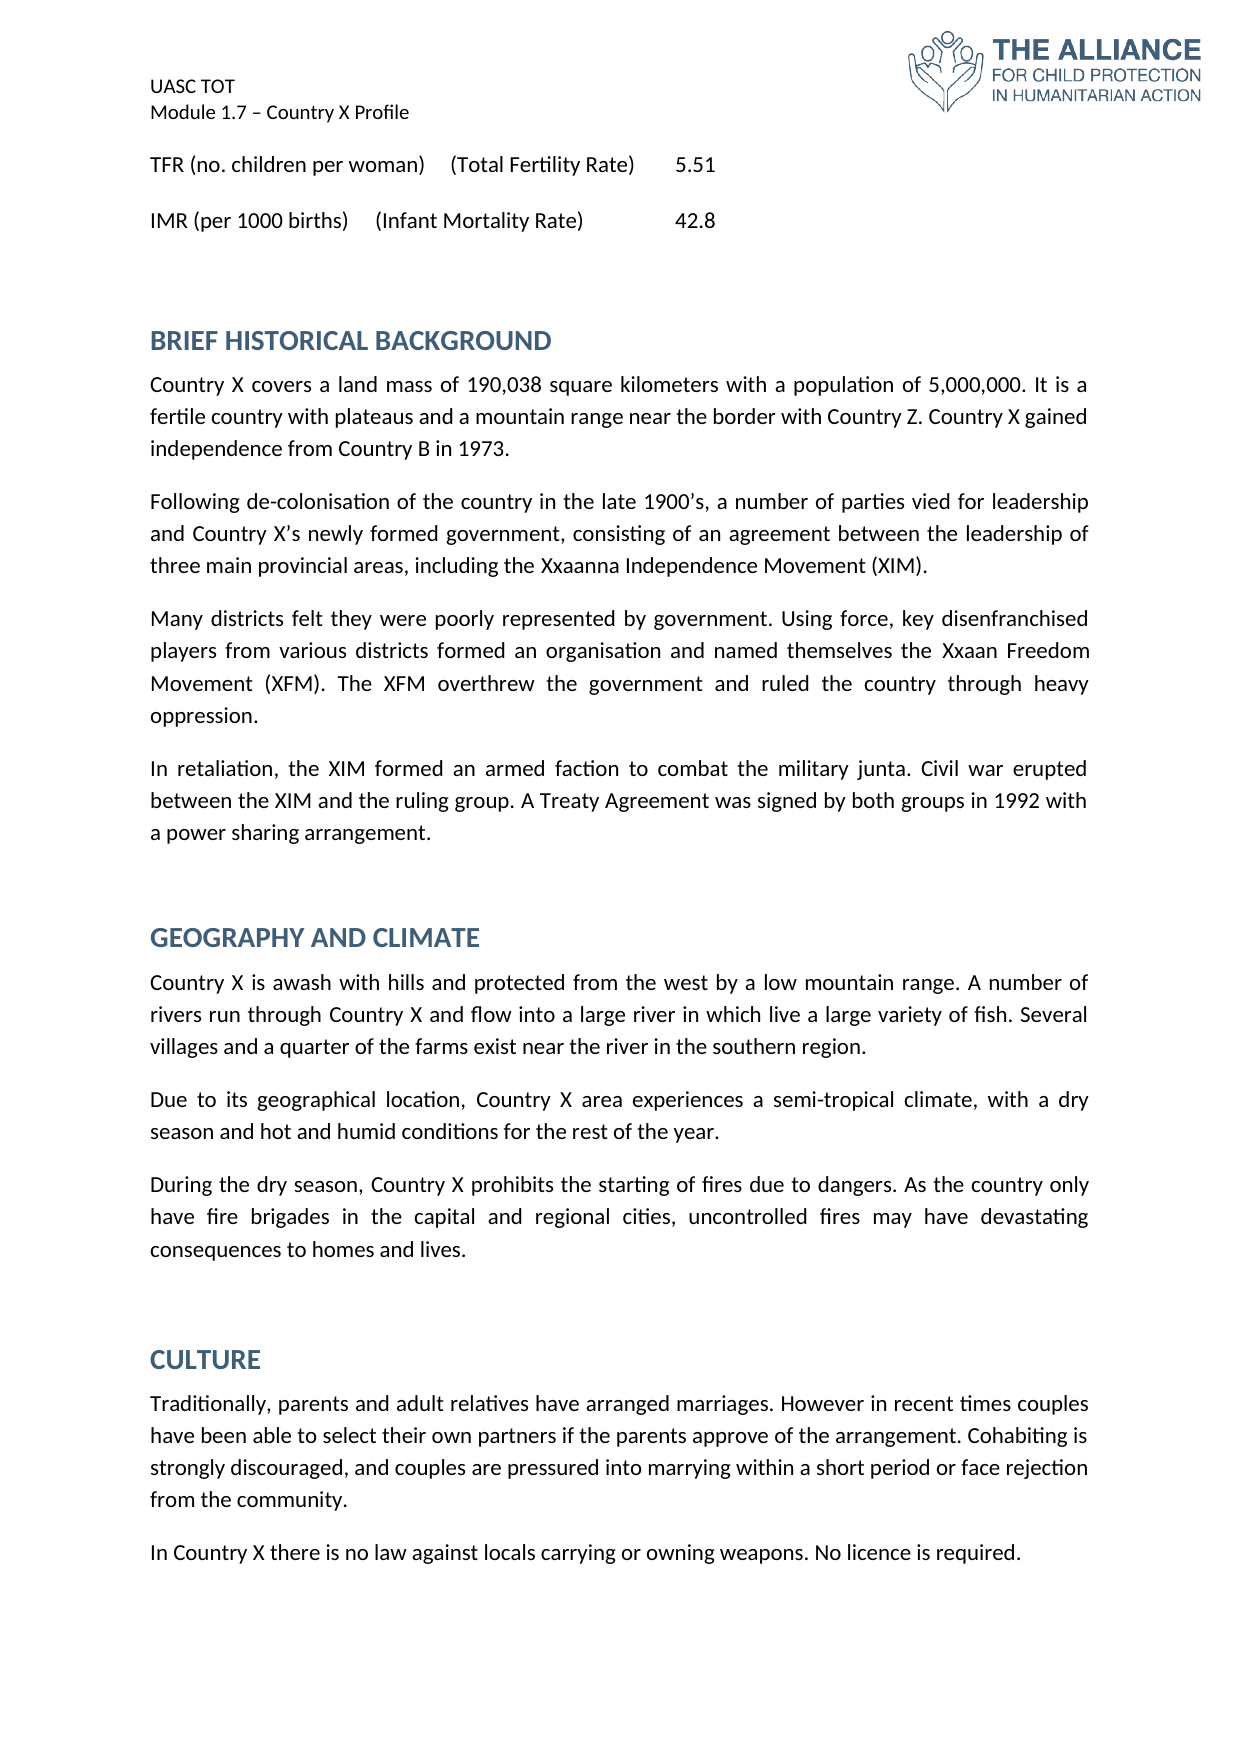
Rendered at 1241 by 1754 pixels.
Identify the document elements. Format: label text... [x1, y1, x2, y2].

picture [876, 2, 1237, 139]
subtitle GEOGRAPHY AND CLIMATE [150, 919, 1090, 955]
text In retaliation, the XIM formed an armed faction to combat the military junta. Civil war erupted between the XIM and the ruling group. A Treaty Agreement was signed by both groups in 1992 with a power sharing arrangement. [150, 754, 1090, 846]
text Following de-colonisation of the country in the late 1900’s, a number of parties vied for leadership and Country X’s newly formed government, consisting of an agreement between the leadership of three main provincial areas, including the Xxaanna Independence Movement (XIM). [150, 487, 1090, 579]
text TFR (no. children per woman) (Total Fertility Rate) 5.51 [150, 150, 1090, 178]
text Country X covers a land mass of 190,038 square kilometers with a population of 5,000,000. It is a fertile country with plateaus and a mountain range near the border with Country Z. Country X gained independence from Country B in 1973. [150, 370, 1090, 462]
text Many districts felt they were poorly represented by government. Using force, key disenfranchised players from various districts formed an organisation and named themselves the Xxaan Freedom Movement (XFM). The XFM overthrew the government and ruled the country through heavy oppression. [150, 604, 1090, 729]
text Due to its geographical location, Country X area experiences a semi-tropical climate, with a dry season and hot and humid conditions for the rest of the year. [150, 1085, 1090, 1145]
subtitle BRIEF HISTORICAL BACKGROUND [150, 322, 1090, 357]
subtitle CULTURE [150, 1341, 1090, 1376]
text Country X is awash with hills and protected from the west by a low mountain range. A number of rivers run through Country X and flow into a large river in which live a large variety of fish. Several villages and a quarter of the farms exist near the river in the southern region. [150, 968, 1090, 1060]
text In Country X there is no law against locals carrying or owning weapons. No licence is required. [150, 1538, 1090, 1566]
text During the dry season, Country X prohibits the starting of fires due to dangers. As the country only have fire brigades in the capital and regional cities, uncontrolled fires may have devastating consequences to homes and lives. [150, 1170, 1090, 1263]
text IMR (per 1000 births) (Infant Mortality Rate) 42.8 [150, 206, 1090, 234]
text Traditionally, parents and adult relatives have arranged marriages. However in recent times couples have been able to select their own partners if the parents approve of the arrangement. Cohabiting is strongly discouraged, and couples are pressured into marrying within a short period or face rejection from the community. [150, 1389, 1090, 1513]
